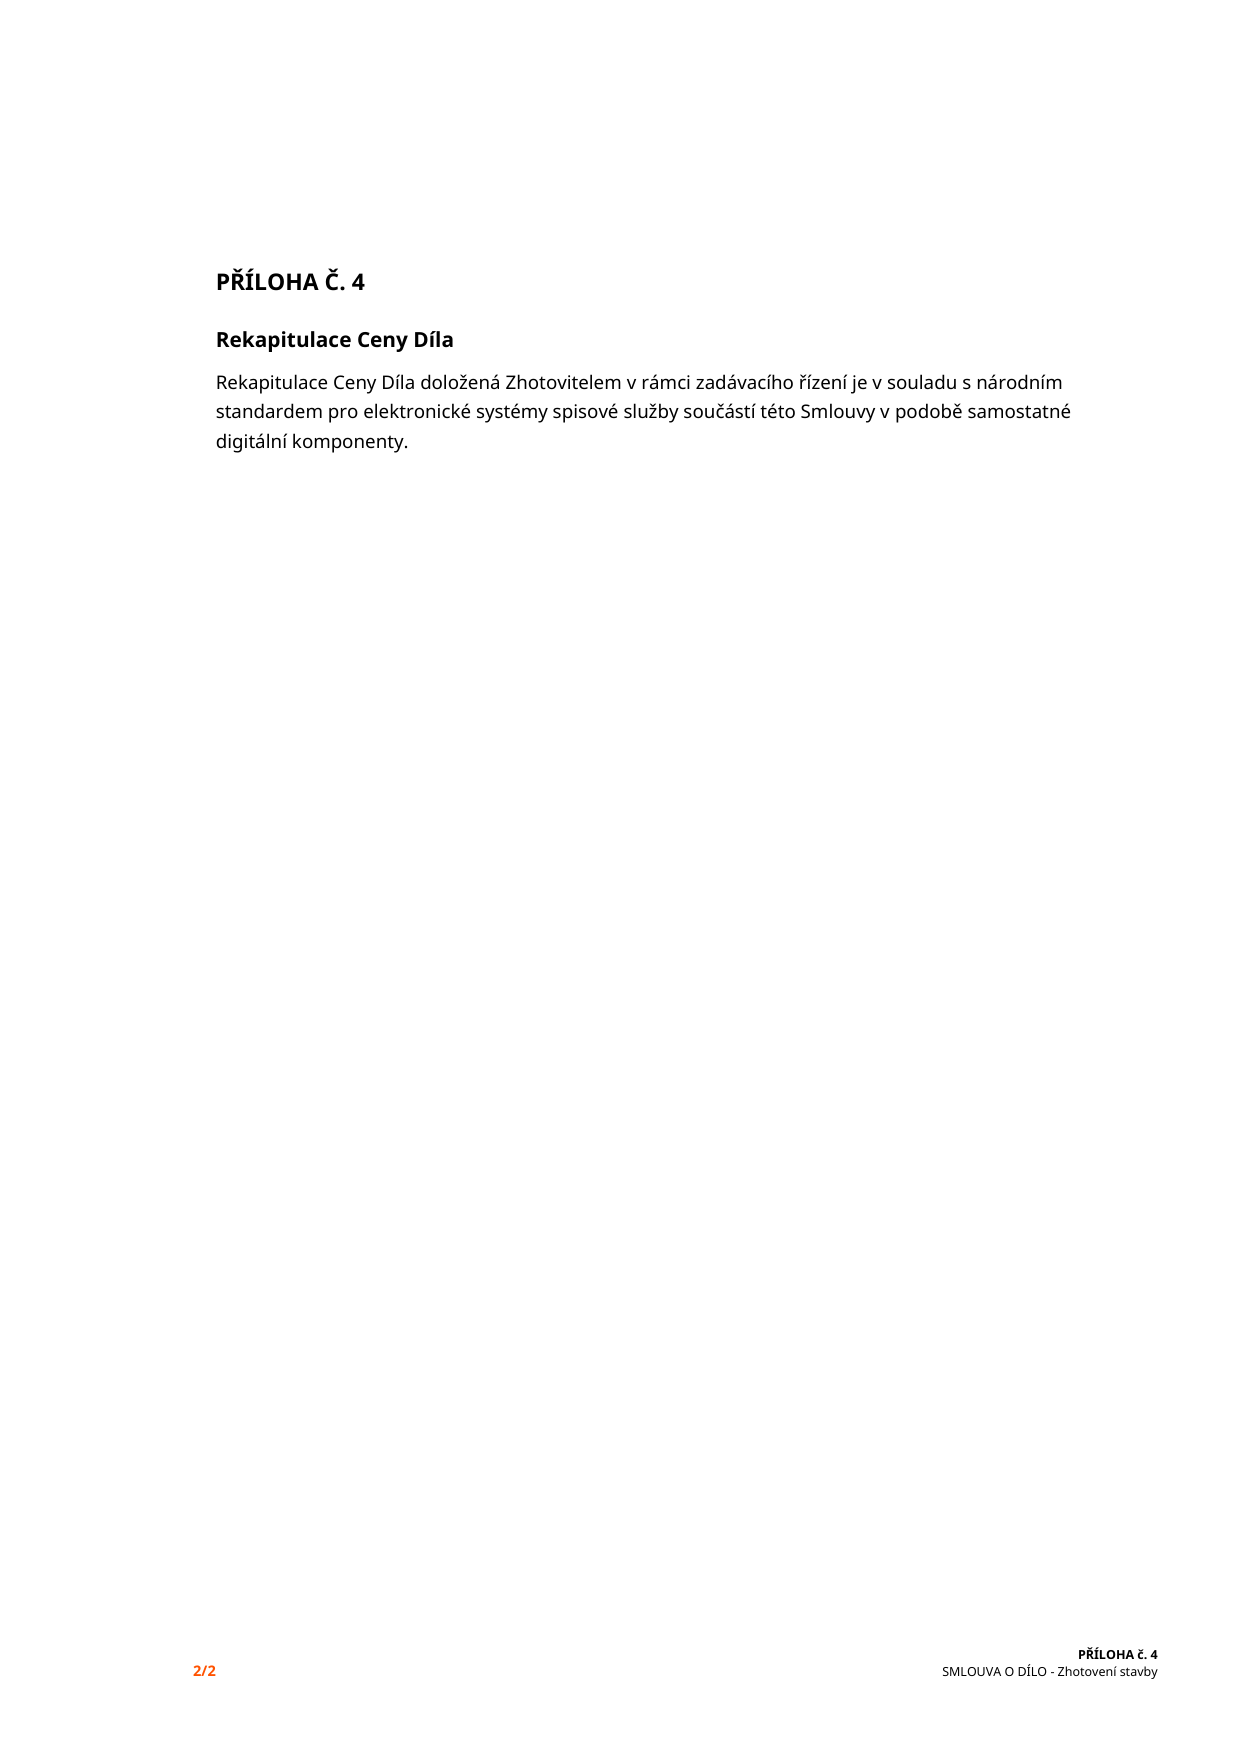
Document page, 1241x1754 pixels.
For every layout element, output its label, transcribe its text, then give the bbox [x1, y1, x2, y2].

text Rekapitulace Ceny Díla doložená Zhotovitelem v rámci zadávacího řízení je v souladu s národním standardem pro elektronické systémy spisové služby součástí této Smlouvy v podobě samostatné digitální komponenty. [216, 369, 1095, 453]
text Rekapitulace Ceny Díla [216, 326, 1093, 354]
text Příloha č. 4 [216, 266, 1093, 297]
